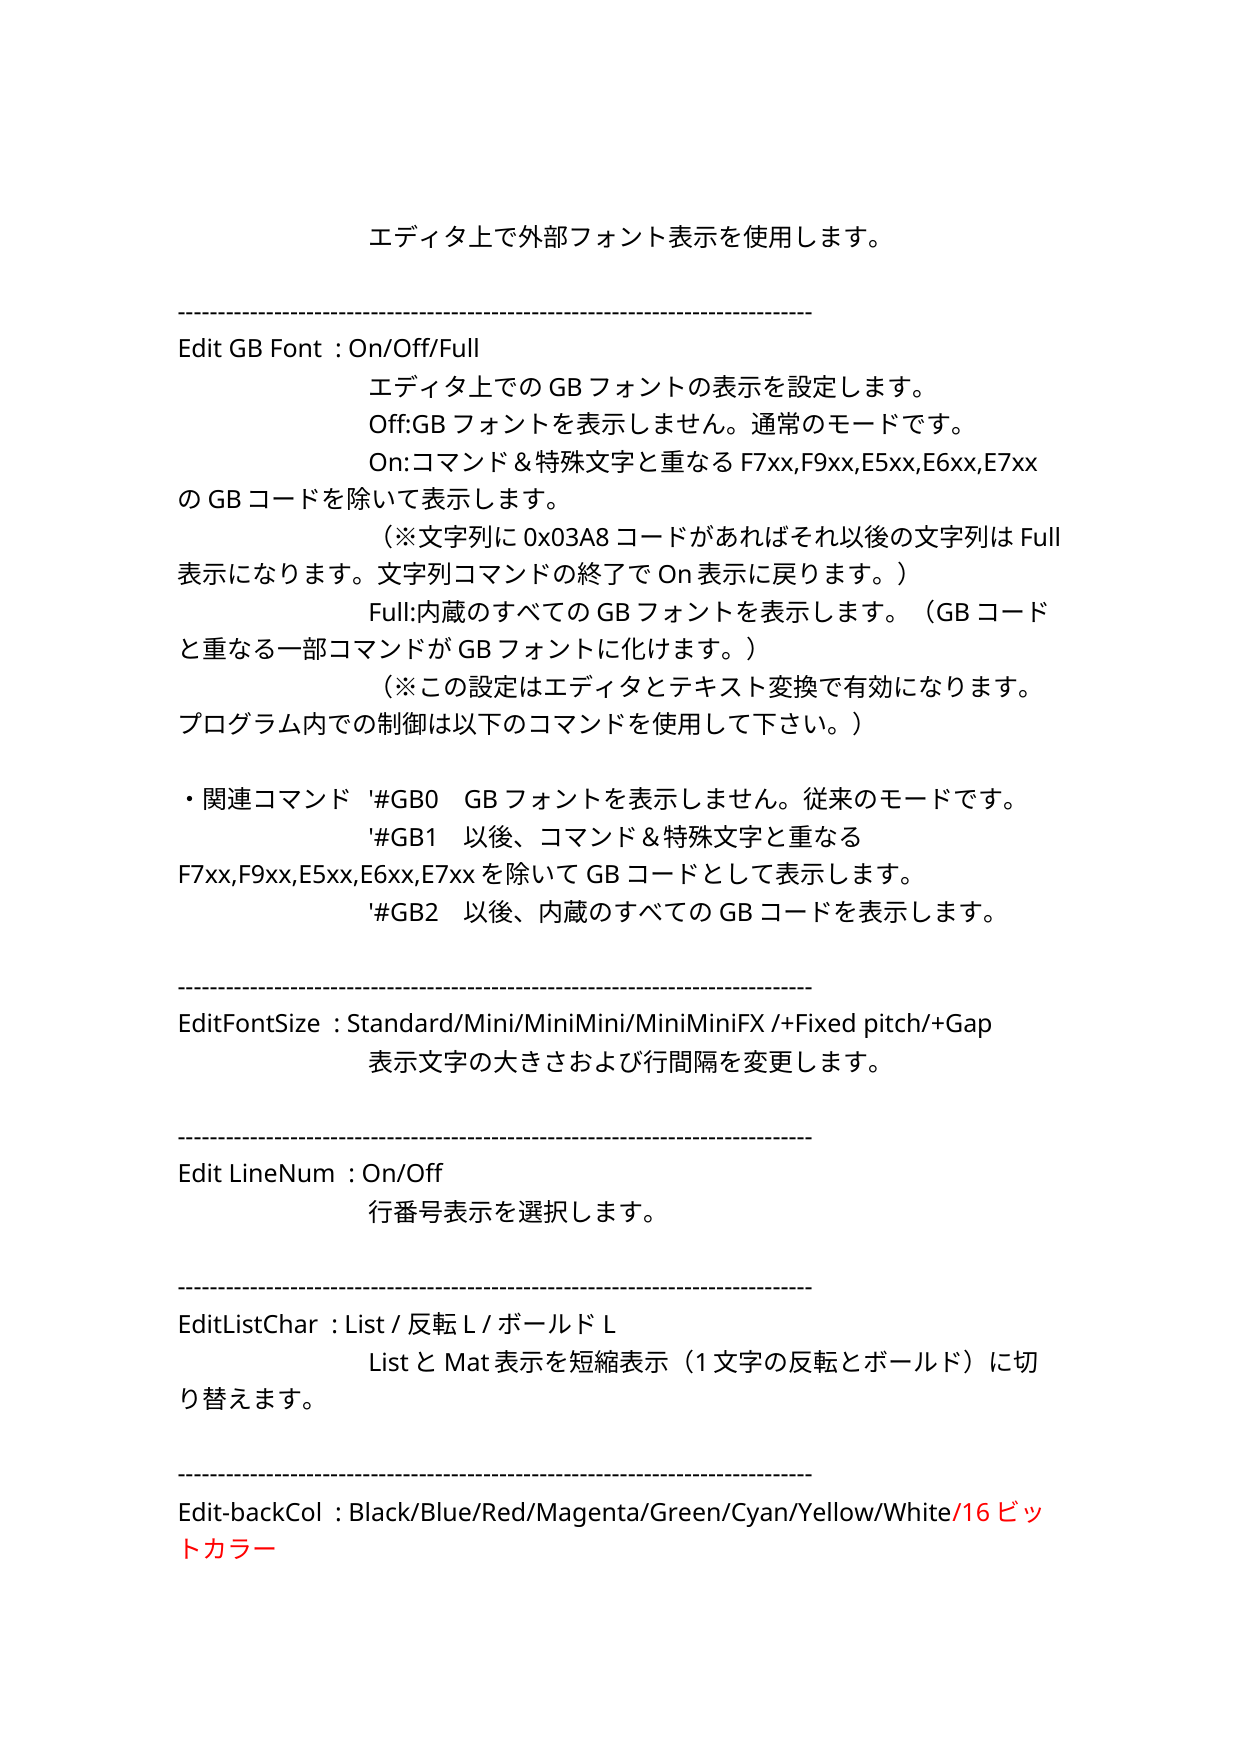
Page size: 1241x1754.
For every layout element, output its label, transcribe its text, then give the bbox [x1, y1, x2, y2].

text EditListChar : List / 反転L / ボールドL [177, 1304, 1063, 1342]
text On:コマンド＆特殊文字と重なるF7xx,F9xx,E5xx,E6xx,E7xxのGBコードを除いて表示します。 [177, 442, 1063, 517]
text （※文字列に0x03A8コードがあればそれ以後の文字列はFull表示になります。文字列コマンドの終了でOn表示に戻ります。） [177, 517, 1063, 592]
text 行番号表示を選択します。 [177, 1192, 1063, 1229]
text ------------------------------------------------------------------------------- [177, 1117, 1063, 1154]
text 表示文字の大きさおよび行間隔を変更します。 [177, 1042, 1063, 1079]
text Edit LineNum : On/Off [177, 1154, 1063, 1192]
text ・関連コマンド '#GB0 GBフォントを表示しません。従来のモードです。 [177, 779, 1063, 817]
text ------------------------------------------------------------------------------- [177, 1267, 1063, 1304]
text Edit-backCol : Black/Blue/Red/Magenta/Green/Cyan/Yellow/White/16ビットカラー [177, 1492, 1063, 1567]
text '#GB2 以後、内蔵のすべてのGBコードを表示します。 [177, 892, 1063, 929]
text EditFontSize : Standard/Mini/MiniMini/MiniMiniFX /+Fixed pitch/+Gap [177, 1004, 1063, 1042]
text エディタ上で外部フォント表示を使用します。 [177, 217, 1063, 254]
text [177, 292, 1063, 329]
text Full:内蔵のすべてのGBフォントを表示します。（GBコードと重なる一部コマンドがGBフォントに化けます。） [177, 592, 1063, 667]
text ListとMat表示を短縮表示（1文字の反転とボールド）に切り替えます。 [177, 1342, 1063, 1417]
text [177, 1454, 1063, 1492]
text Edit GB Font : On/Off/Full [177, 329, 1063, 367]
text （※この設定はエディタとテキスト変換で有効になります。プログラム内での制御は以下のコマンドを使用して下さい。） [177, 667, 1063, 742]
text エディタ上でのGBフォントの表示を設定します。 [177, 367, 1063, 404]
text ------------------------------------------------------------------------------- [177, 967, 1063, 1004]
text Off:GBフォントを表示しません。通常のモードです。 [177, 404, 1063, 442]
text '#GB1 以後、コマンド＆特殊文字と重なるF7xx,F9xx,E5xx,E6xx,E7xxを除いてGBコードとして表示します。 [177, 817, 1063, 892]
